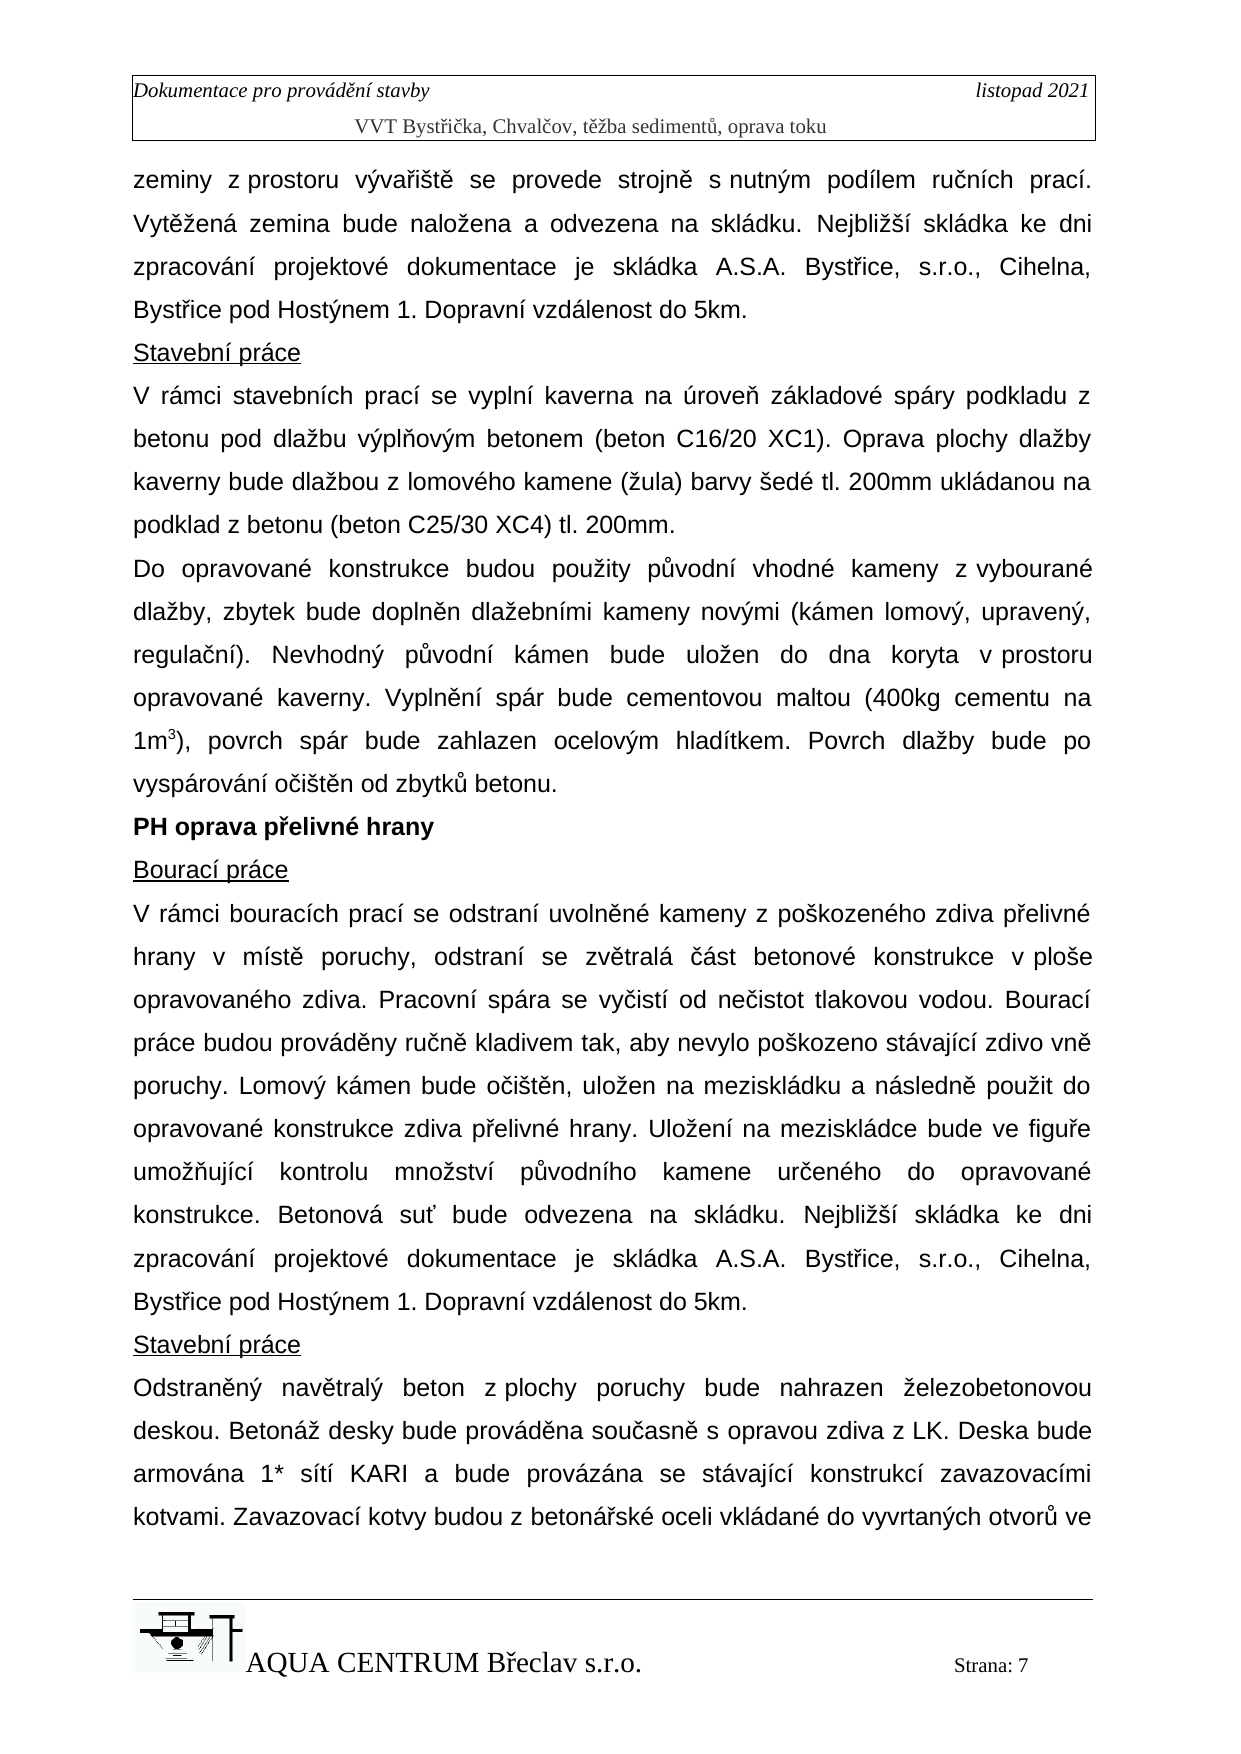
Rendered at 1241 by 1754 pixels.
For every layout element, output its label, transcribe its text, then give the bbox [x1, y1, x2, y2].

text Bourací práce [133, 855, 1093, 884]
picture [132, 1602, 246, 1673]
text Stavební práce [133, 338, 1093, 367]
text V rámci stavebních prací se vyplní kaverna na úroveň základové spáry podkladu z betonu pod dlažbu výplňovým betonem (beton C16/20 XC1). Oprava plochy dlažby kaverny bude dlažbou z lomového kamene (žula) barvy šedé tl. 200mm ukládanou na podklad z betonu (beton C25/30 XC4) tl. 200mm. [133, 381, 1093, 539]
text PH oprava přelivné hrany [133, 812, 1093, 841]
text Stavební práce [133, 1330, 1093, 1358]
text V rámci bouracích prací se odstraní uvolněné kameny z poškozeného zdiva přelivné hrany v místě poruchy, odstraní se zvětralá část betonové konstrukce v ploše opravovaného zdiva. Pracovní spára se vyčistí od nečistot tlakovou vodou. Bourací práce budou prováděny ručně kladivem tak, aby nevylo poškozeno stávající zdivo vně poruchy. Lomový kámen bude očištěn, uložen na meziskládku a následně použit do opravované konstrukce zdiva přelivné hrany. Uložení na meziskládce bude ve figuře umožňující kontrolu množství původního kamene určeného do opravované konstrukce. Betonová suť bude odvezena na skládku. Nejbližší skládka ke dni zpracování projektové dokumentace je skládka A.S.A. Bystřice, s.r.o., Cihelna, Bystřice pod Hostýnem 1. Dopravní vzdálenost do 5km. [133, 898, 1093, 1315]
text Do opravované konstrukce budou použity původní vhodné kameny z vybourané dlažby, zbytek bude doplněn dlažebními kameny novými (kámen lomový, upravený, regulační). Nevhodný původní kámen bude uložen do dna koryta v prostoru opravované kaverny. Vyplnění spár bude cementovou maltou (400kg cementu na 1m3), povrch spár bude zahlazen ocelovým hladítkem. Povrch dlažby bude po vyspárování očištěn od zbytků betonu. [133, 553, 1093, 798]
